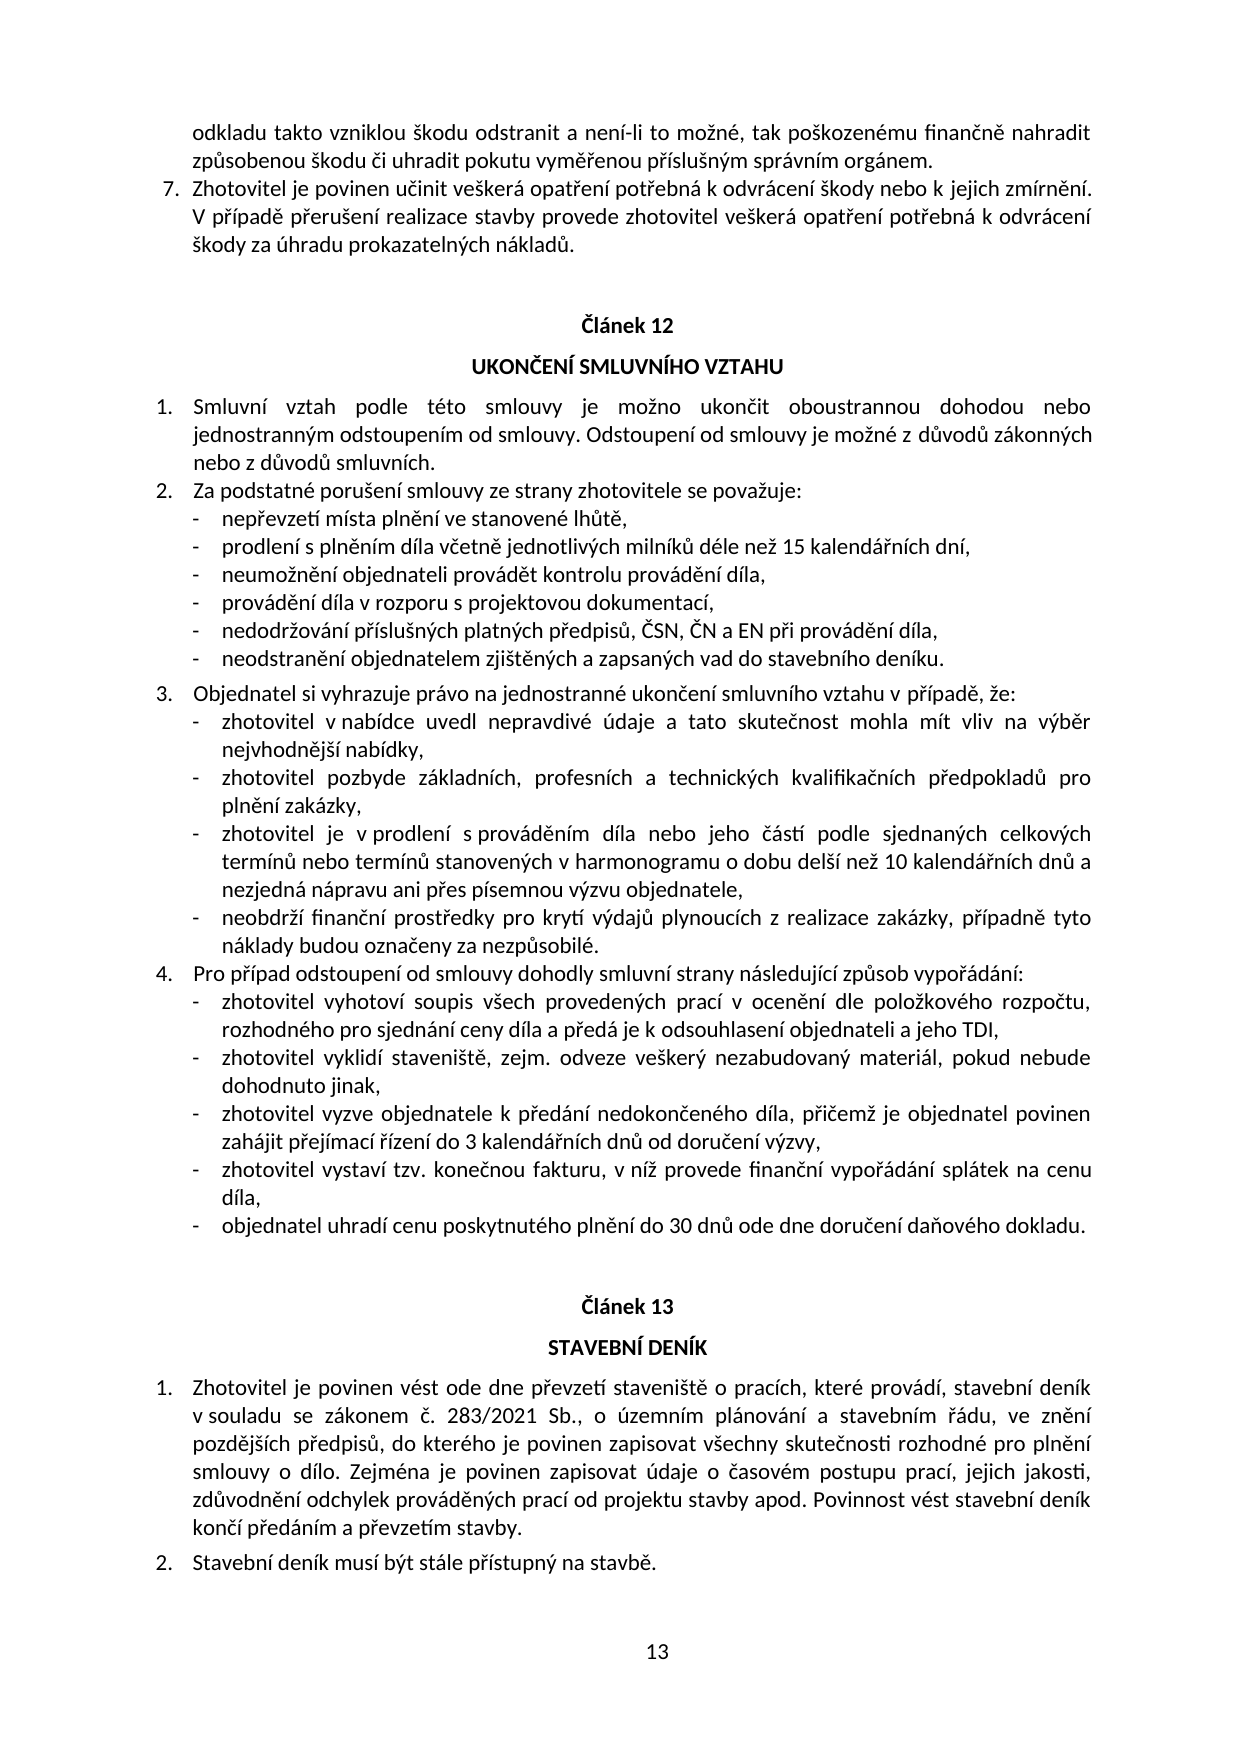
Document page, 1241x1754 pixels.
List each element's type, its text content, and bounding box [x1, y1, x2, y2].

list Smluvní vztah podle této smlouvy je možno ukončit oboustrannou dohodou nebo jednostranným odstoupením od smlouvy. Odstoupení od smlouvy je možné z důvodů zákonných nebo z důvodů smluvních. [156, 392, 1093, 476]
list Za podstatné porušení smlouvy ze strany zhotovitele se považuje: [156, 476, 1093, 504]
list provádění díla v rozporu s projektovou dokumentací, [192, 588, 1093, 616]
list nepřevzetí místa plnění ve stanovené lhůtě, [192, 504, 1093, 532]
list Zhotovitel je povinen vést ode dne převzetí staveniště o pracích, které provádí, stavební deník v souladu se zákonem č. 283/2021 Sb., o územním plánování a stavebním řádu, ve znění pozdějších předpisů, do kterého je povinen zapisovat všechny skutečnosti rozhodné pro plnění smlouvy o dílo. Zejména je povinen zapisovat údaje o časovém postupu prací, jejich jakosti, zdůvodnění odchylek prováděných prací od projektu stavby apod. Povinnost vést stavební deník končí předáním a převzetím stavby. [155, 1373, 1093, 1541]
list neumožnění objednateli provádět kontrolu provádění díla, [192, 560, 1093, 588]
list objednatel uhradí cenu poskytnutého plnění do 30 dnů ode dne doručení daňového dokladu. [192, 1211, 1093, 1239]
list neobdrží finanční prostředky pro krytí výdajů plynoucích z realizace zakázky, případně tyto náklady budou označeny za nezpůsobilé. [192, 903, 1093, 959]
list zhotovitel pozbyde základních, profesních a technických kvalifikačních předpokladů pro plnění zakázky, [192, 763, 1093, 819]
list zhotovitel vyzve objednatele k předání nedokončeného díla, přičemž je objednatel povinen zahájit přejímací řízení do 3 kalendářních dnů od doručení výzvy, [192, 1099, 1093, 1155]
list Pro případ odstoupení od smlouvy dohodly smluvní strany následující způsob vypořádání: [156, 959, 1093, 987]
list Stavební deník musí být stále přístupný na stavbě. [155, 1548, 1093, 1576]
subtitle Článek 12 [162, 311, 1093, 339]
list neodstranění objednatelem zjištěných a zapsaných vad do stavebního deníku. [192, 644, 1093, 672]
list prodlení s plněním díla včetně jednotlivých milníků déle než 15 kalendářních dní, [192, 532, 1093, 560]
subtitle Článek 13 [162, 1292, 1093, 1320]
text Stavební deník [162, 1333, 1093, 1361]
list zhotovitel vyhotoví soupis všech provedených prací v ocenění dle položkového rozpočtu, rozhodného pro sjednání ceny díla a předá je k odsouhlasení objednateli a jeho TDI, [192, 987, 1093, 1043]
list zhotovitel vyklidí staveniště, zejm. odveze veškerý nezabudovaný materiál, pokud nebude dohodnuto jinak, [192, 1043, 1093, 1099]
list zhotovitel vystaví tzv. konečnou fakturu, v níž provede finanční vypořádání splátek na cenu díla, [192, 1155, 1093, 1211]
list Objednatel si vyhrazuje právo na jednostranné ukončení smluvního vztahu v případě, že: [156, 679, 1093, 707]
list zhotovitel je v prodlení s prováděním díla nebo jeho částí podle sjednaných celkových termínů nebo termínů stanovených v harmonogramu o dobu delší než 10 kalendářních dnů a nezjedná nápravu ani přes písemnou výzvu objednatele, [192, 819, 1093, 903]
list Zhotovitel je povinen učinit veškerá opatření potřebná k odvrácení škody nebo k jejich zmírnění. V případě přerušení realizace stavby provede zhotovitel veškerá opatření potřebná k odvrácení škody za úhradu prokazatelných nákladů. [162, 174, 1093, 258]
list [162, 118, 1093, 174]
list nedodržování příslušných platných předpisů, ČSN, ČN a EN při provádění díla, [192, 616, 1093, 644]
text Ukončení smluvního vztahu [162, 352, 1093, 380]
list zhotovitel v nabídce uvedl nepravdivé údaje a tato skutečnost mohla mít vliv na výběr nejvhodnější nabídky, [192, 707, 1093, 763]
